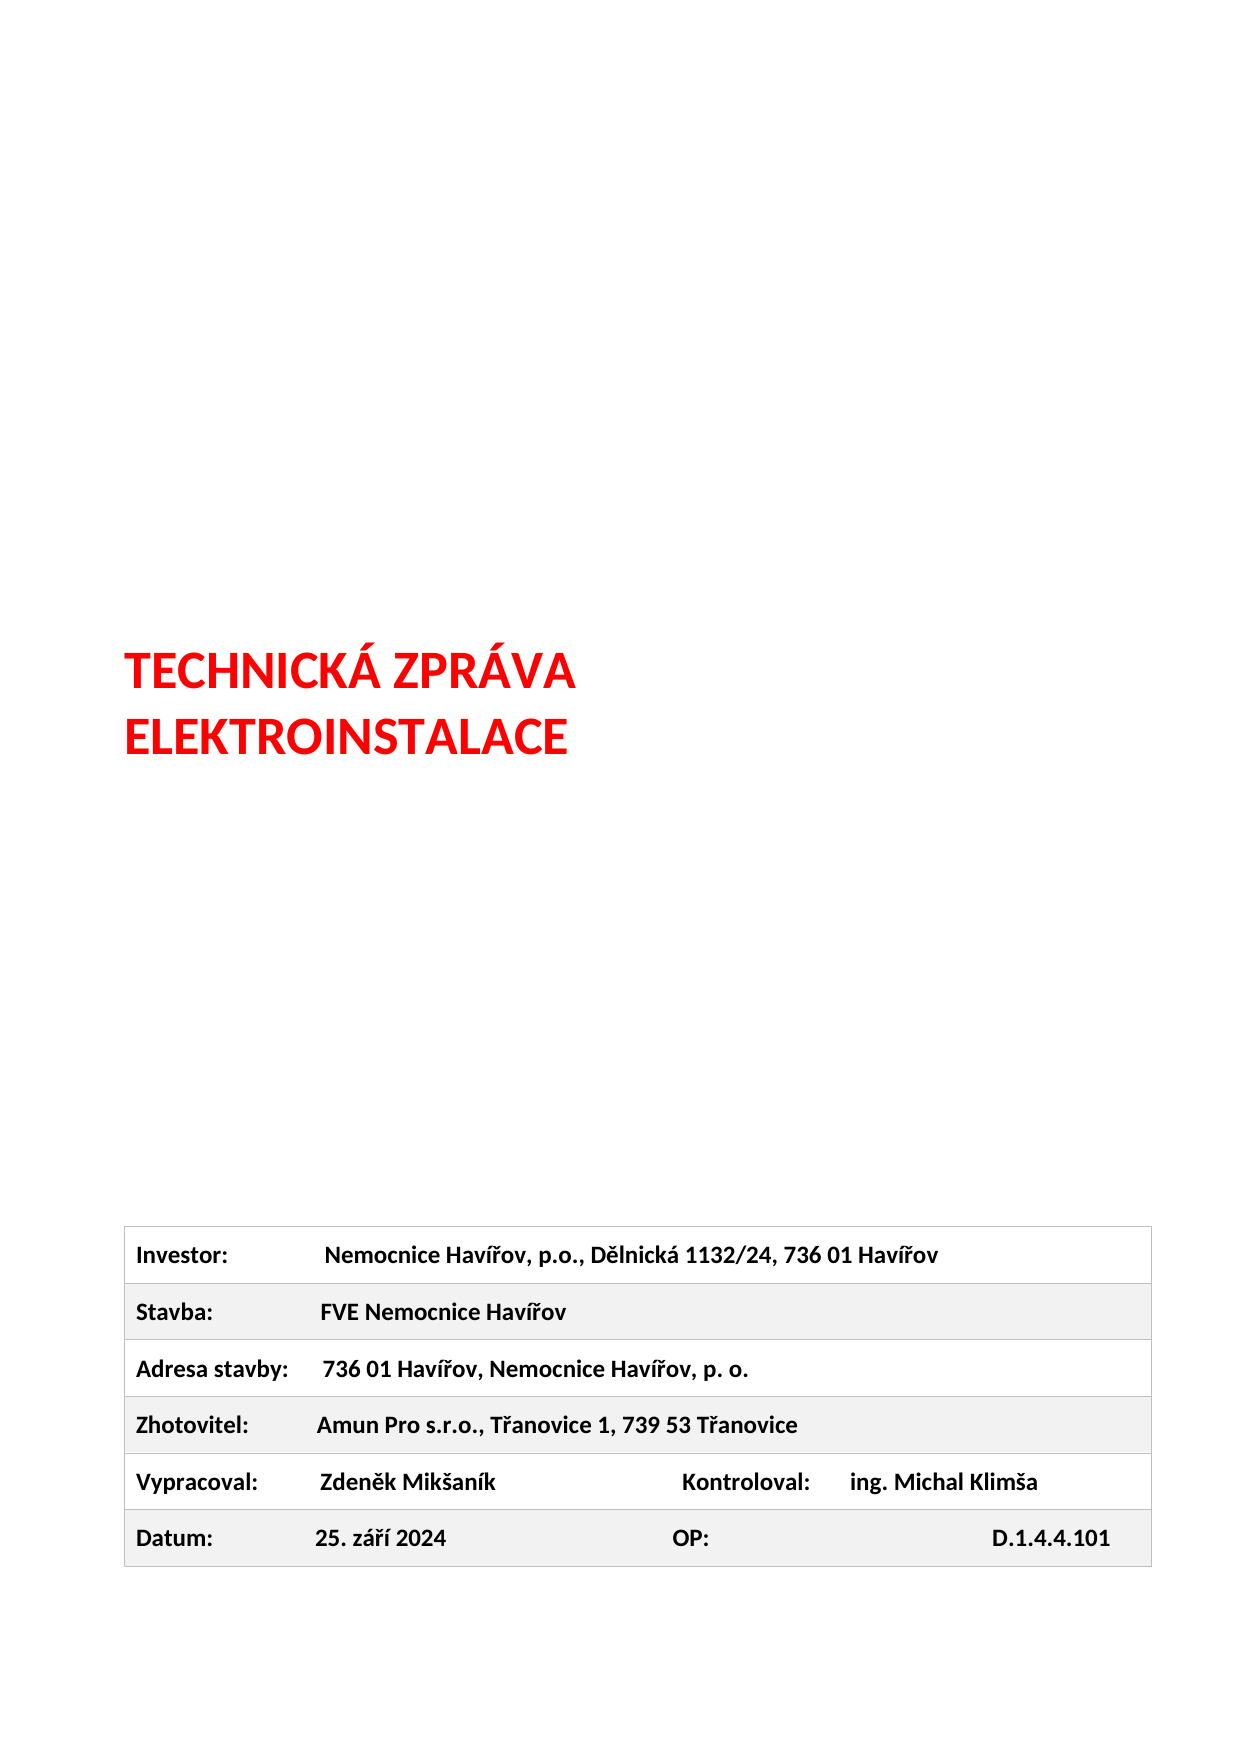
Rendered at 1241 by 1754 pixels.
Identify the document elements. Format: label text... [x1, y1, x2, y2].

table_cell Zhotovitel: Amun Pro s.r.o., Třanovice 1, 739 53 Třanovice [125, 1397, 1151, 1452]
table_cell Vypracoval: Zdeněk Mikšaník Kontroloval: ing. Michal Klimša [125, 1454, 1151, 1509]
table_cell Datum: 25. září 2024 OP: D.1.4.4.101 [125, 1510, 1151, 1566]
table_header Investor: Nemocnice Havířov, p.o., Dělnická 1132/24, 736 01 Havířov [125, 1227, 1151, 1283]
table_cell Stavba: FVE Nemocnice Havířov [125, 1284, 1151, 1339]
table_cell Adresa stavby: 736 01 Havířov, Nemocnice Havířov, p. o. [125, 1340, 1151, 1396]
text TECHNICKÁ ZPRÁVA [124, 636, 1152, 702]
text ELEKTROINSTALACE [124, 702, 1152, 768]
